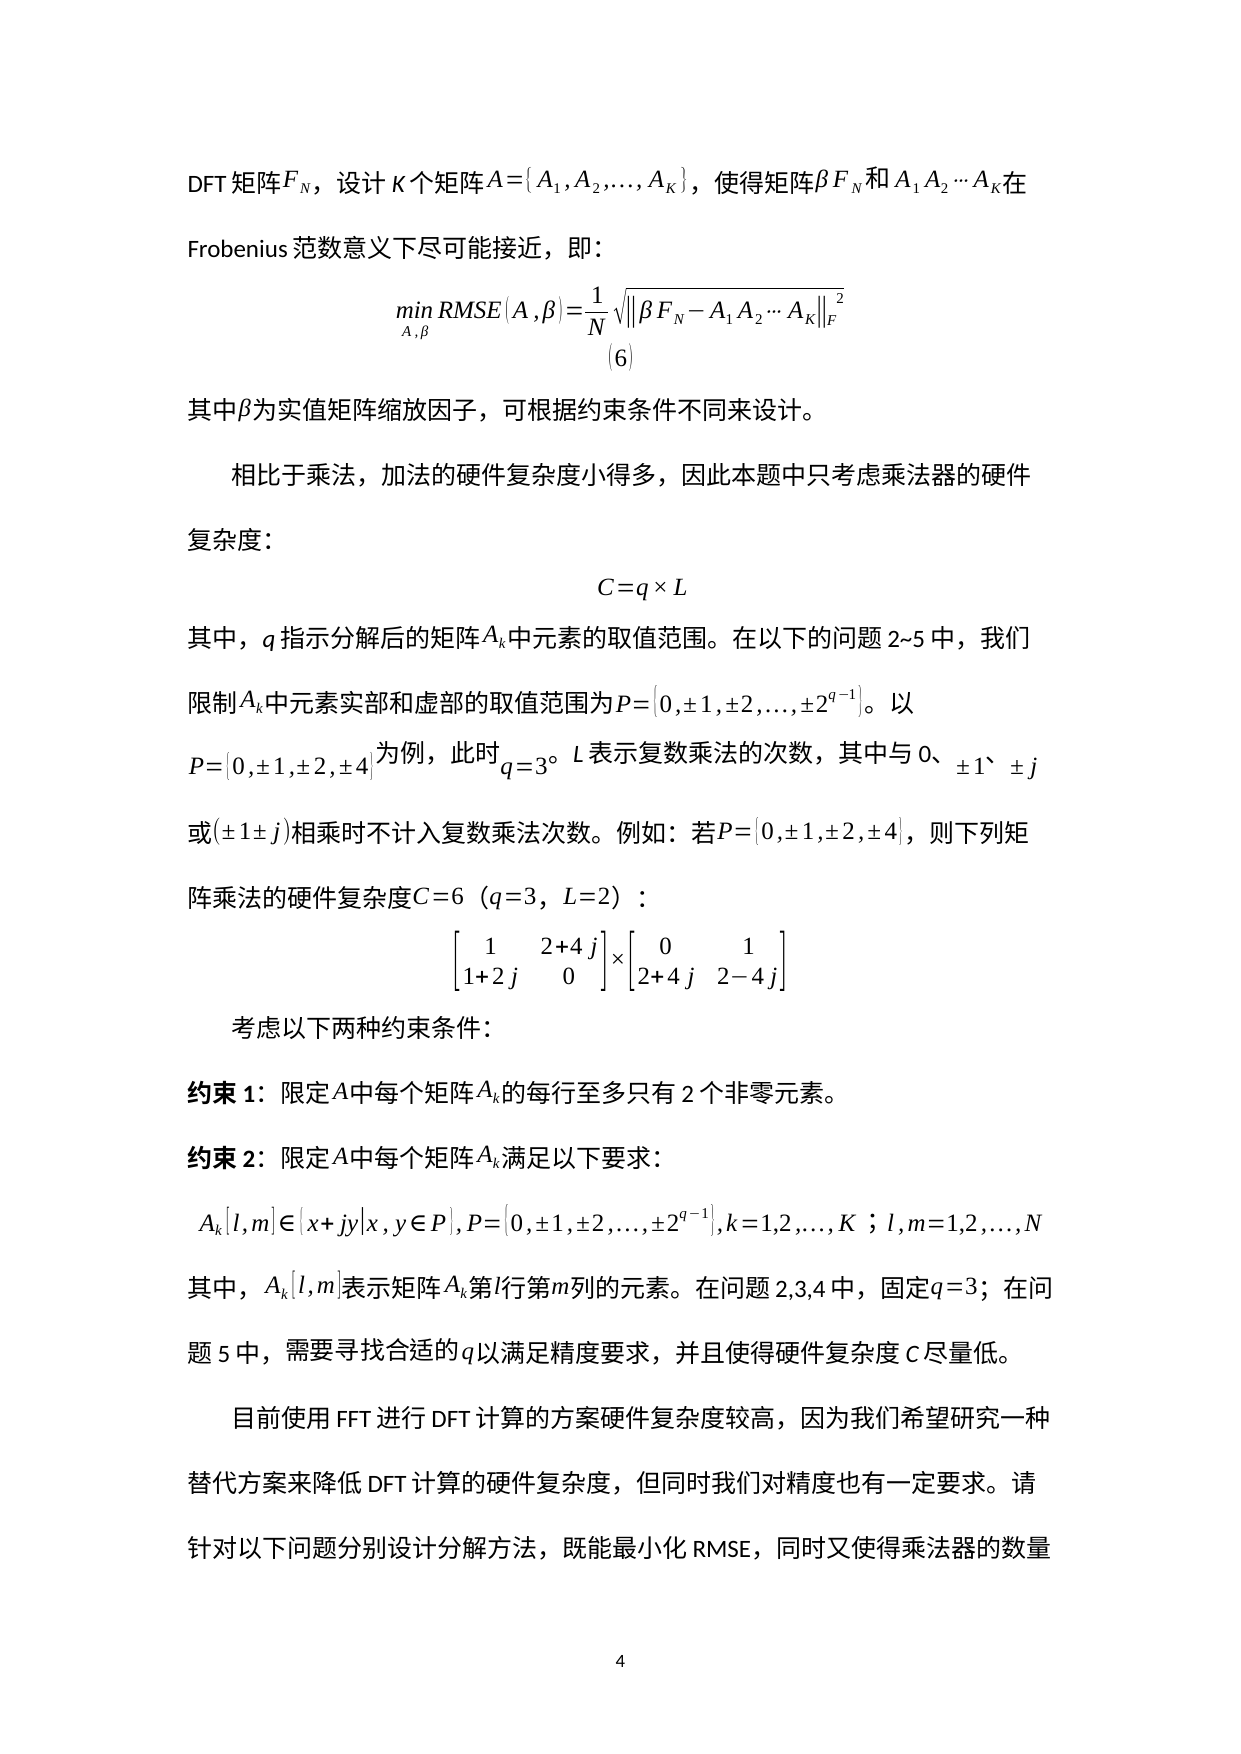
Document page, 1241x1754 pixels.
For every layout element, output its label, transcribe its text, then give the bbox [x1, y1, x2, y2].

text 其中，q指示分解后的矩阵中元素的取值范围。在以下的问题2~5中，我们限制中元素实部和虚部的取值范围为。以为例，此时。L表示复数乘法的次数，其中与0、、或相乘时不计入复数乘法次数。例如：若，则下列矩阵乘法的硬件复杂度（，）： [187, 604, 1053, 929]
text 相比于乘法，加法的硬件复杂度小得多，因此本题中只考虑乘法器的硬件复杂度： [187, 441, 1053, 571]
text 其中为实值矩阵缩放因子，可根据约束条件不同来设计。 [187, 376, 1053, 441]
text 约束1：限定中每个矩阵的每行至多只有2个非零元素。 [187, 1059, 1053, 1124]
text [187, 1384, 1053, 1579]
list 约束2：限定中每个矩阵满足以下要求： [187, 1124, 1053, 1189]
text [187, 149, 1053, 279]
text 考虑以下两种约束条件： [187, 994, 1053, 1059]
text 其中，表示矩阵第行第列的元素。在问题2,3,4中，固定；在问题5中，以满足精度要求，并且使得硬件复杂度C尽量低。 [187, 1254, 1053, 1384]
